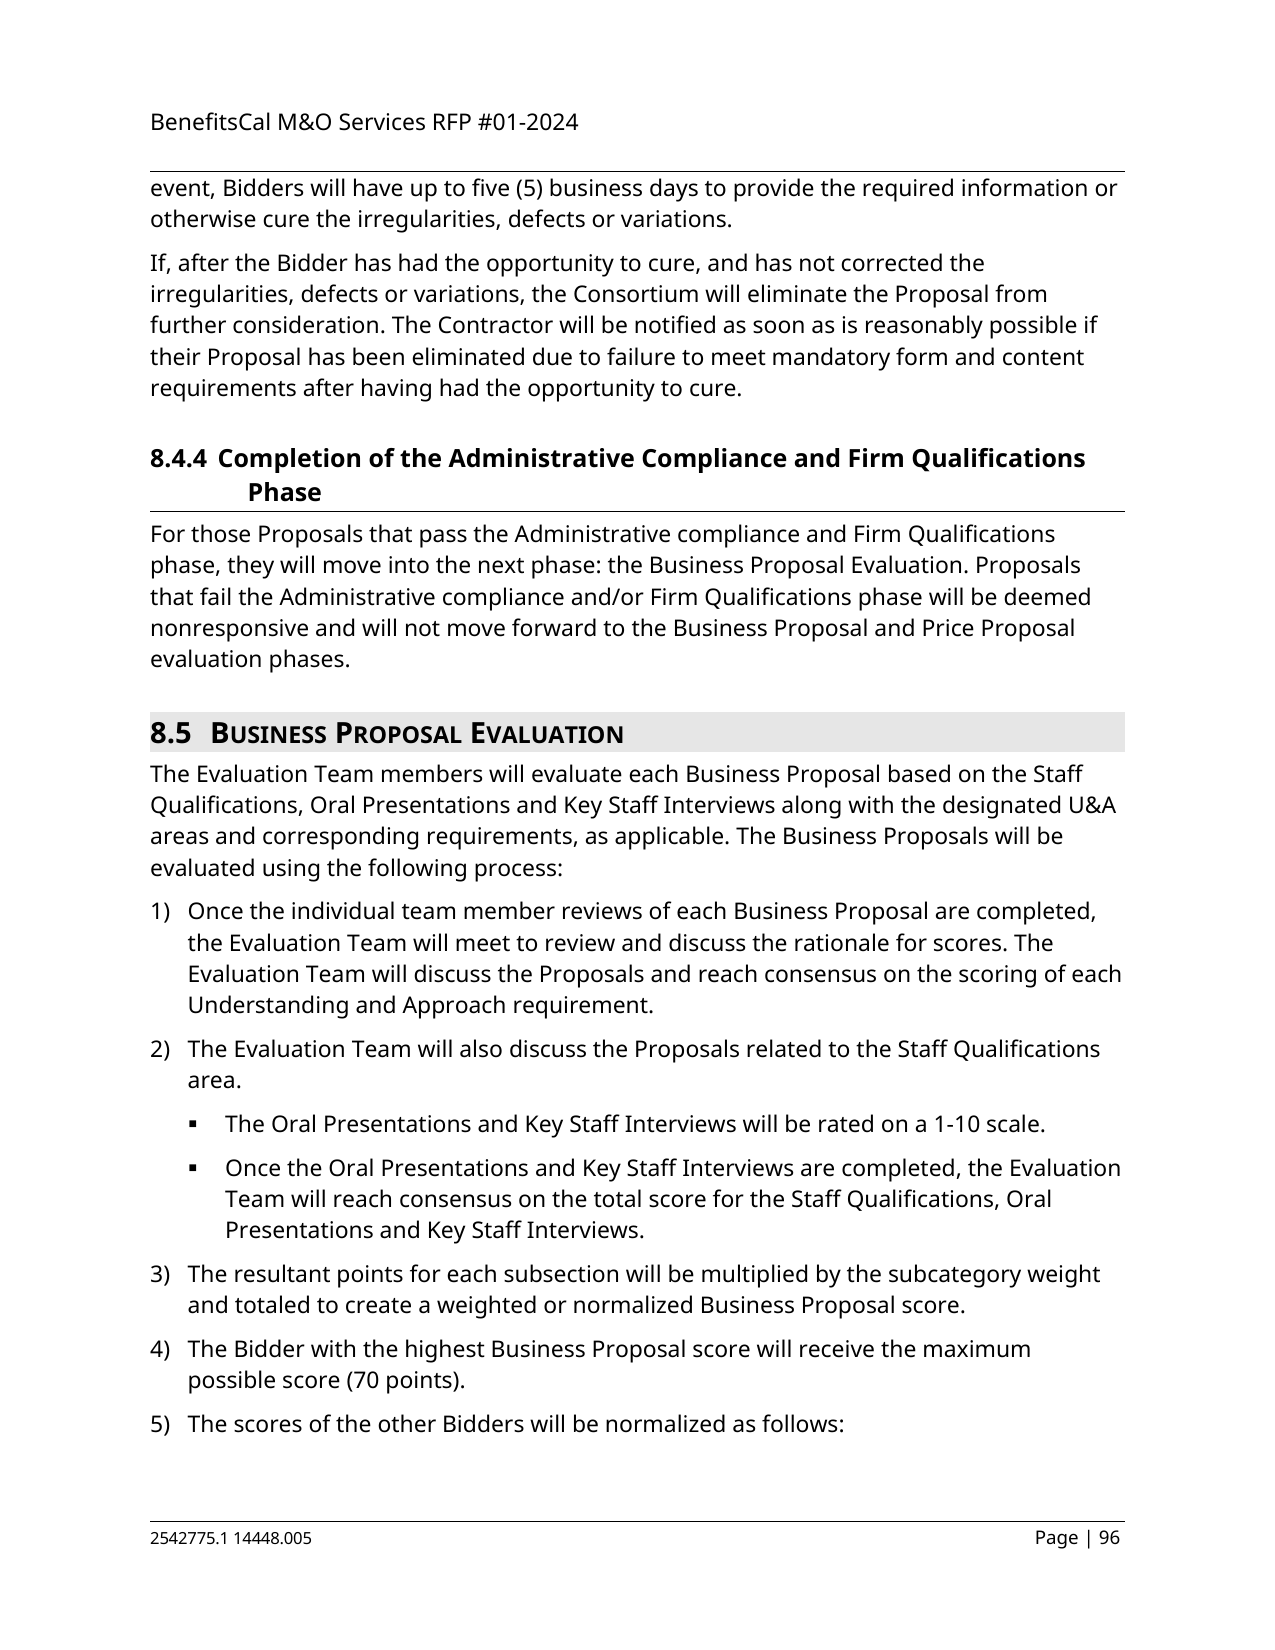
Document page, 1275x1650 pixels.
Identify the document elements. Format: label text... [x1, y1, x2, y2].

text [150, 172, 1125, 234]
list Once the Oral Presentations and Key Staff Interviews are completed, the Evaluation Team will reach consensus on the total score for the Staff Qualifications, Oral Presentations and Key Staff Interviews. [187, 1152, 1125, 1245]
text For those Proposals that pass the Administrative compliance and Firm Qualifications phase, they will move into the next phase: the Business Proposal Evaluation. Proposals that fail the Administrative compliance and/or Firm Qualifications phase will be deemed nonresponsive and will not move forward to the Business Proposal and Price Proposal evaluation phases. [150, 518, 1125, 674]
list The Oral Presentations and Key Staff Interviews will be rated on a 1-10 scale. [187, 1108, 1125, 1139]
list The Bidder with the highest Business Proposal score will receive the maximum possible score (70 points). [150, 1333, 1125, 1395]
text If, after the Bidder has had the opportunity to cure, and has not corrected the irregularities, defects or variations, the Consortium will eliminate the Proposal from further consideration. The Contractor will be notified as soon as is reasonably possible if their Proposal has been eliminated due to failure to meet mandatory form and content requirements after having had the opportunity to cure. [150, 247, 1125, 403]
subtitle Business Proposal Evaluation [150, 712, 1125, 752]
list Once the individual team member reviews of each Business Proposal are completed, the Evaluation Team will meet to review and discuss the rationale for scores. The Evaluation Team will discuss the Proposals and reach consensus on the scoring of each Understanding and Approach requirement. [150, 895, 1125, 1020]
subtitle Completion of the Administrative Compliance and Firm Qualifications Phase [150, 441, 1125, 511]
list The scores of the other Bidders will be normalized as follows: [150, 1408, 1125, 1439]
list The Evaluation Team will also discuss the Proposals related to the Staff Qualifications area. [150, 1033, 1125, 1095]
list The resultant points for each subsection will be multiplied by the subcategory weight and totaled to create a weighted or normalized Business Proposal score. [150, 1258, 1125, 1320]
text The Evaluation Team members will evaluate each Business Proposal based on the Staff Qualifications, Oral Presentations and Key Staff Interviews along with the designated U&A areas and corresponding requirements, as applicable. The Business Proposals will be evaluated using the following process: [150, 758, 1125, 883]
